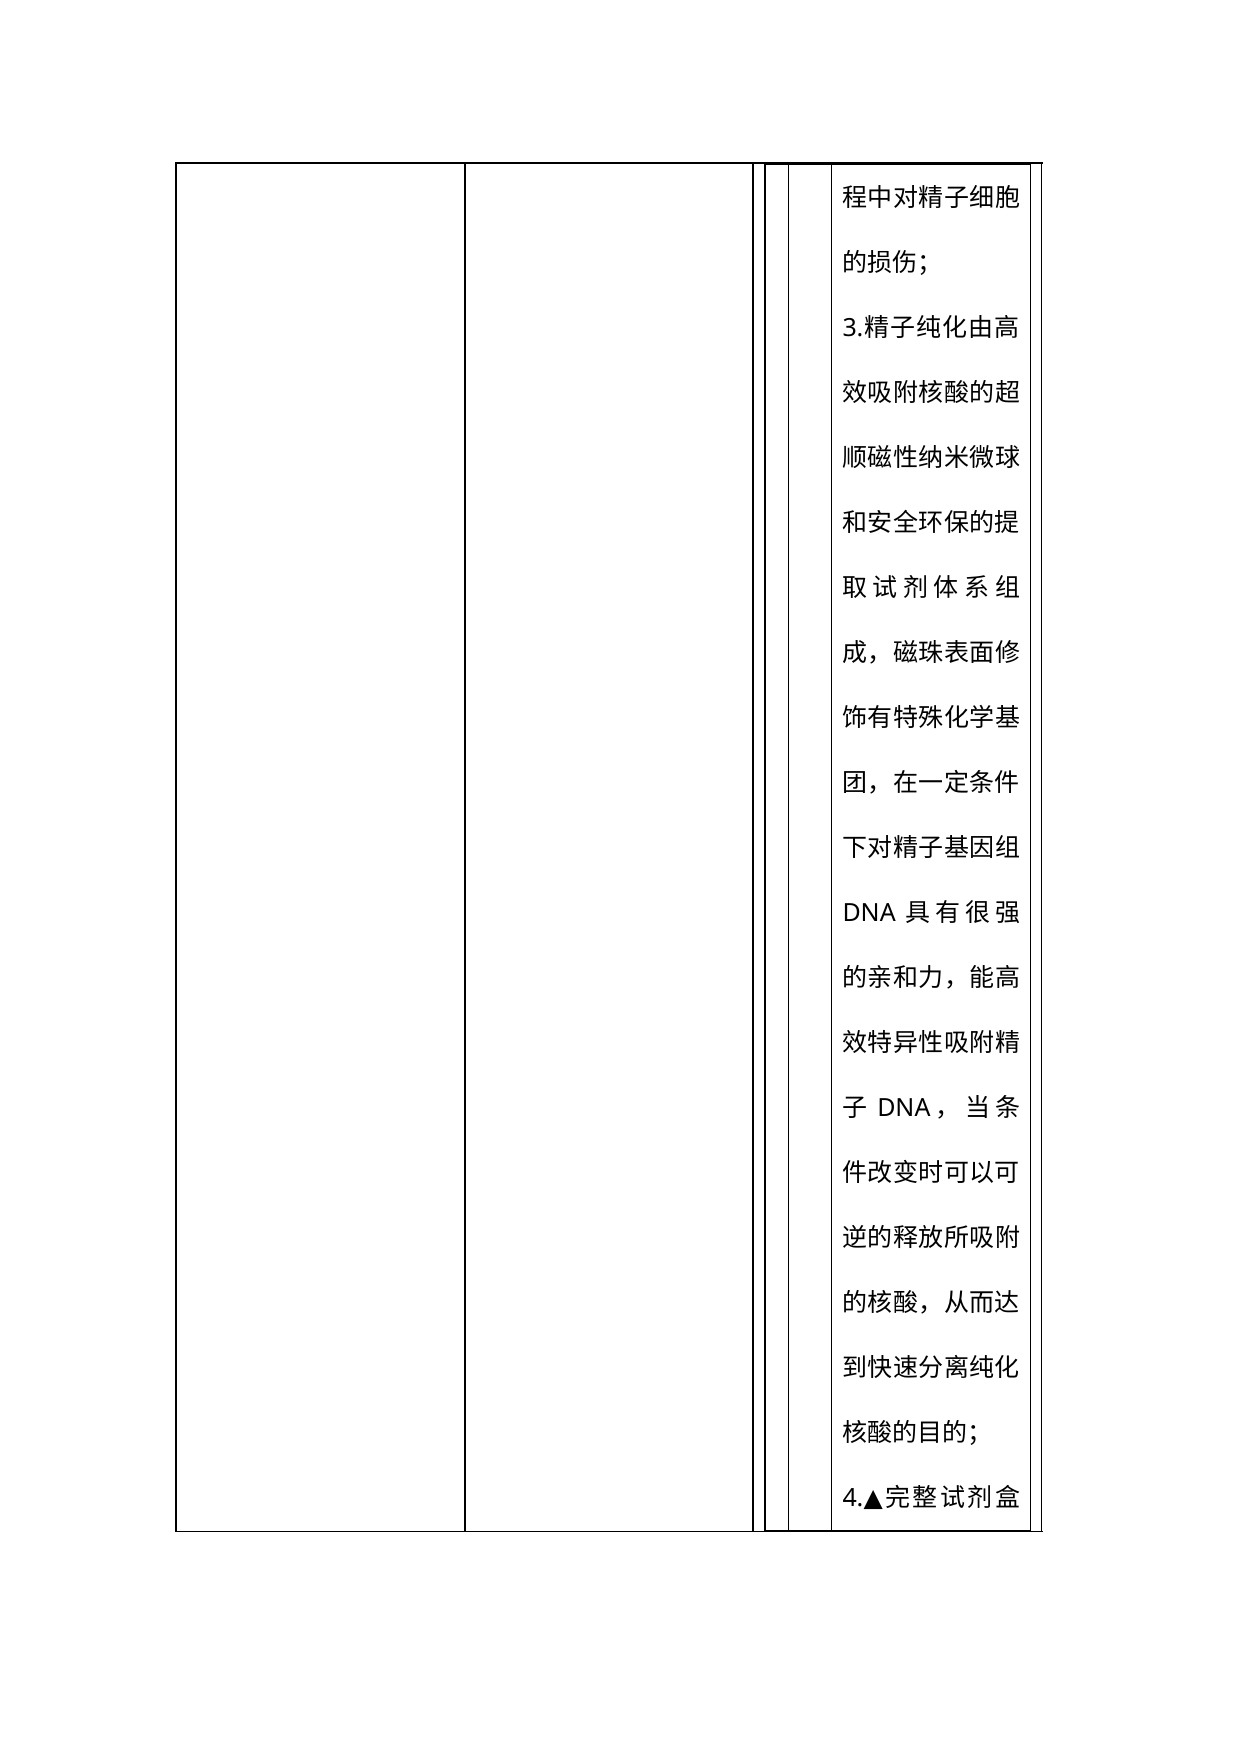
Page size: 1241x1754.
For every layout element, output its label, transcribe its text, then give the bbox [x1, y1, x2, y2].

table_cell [832, 165, 1030, 1530]
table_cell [1031, 164, 1041, 1531]
table_cell 1 [466, 164, 752, 1531]
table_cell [789, 165, 831, 1530]
table_cell [177, 164, 464, 1531]
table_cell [766, 165, 788, 1530]
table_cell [754, 164, 764, 1531]
